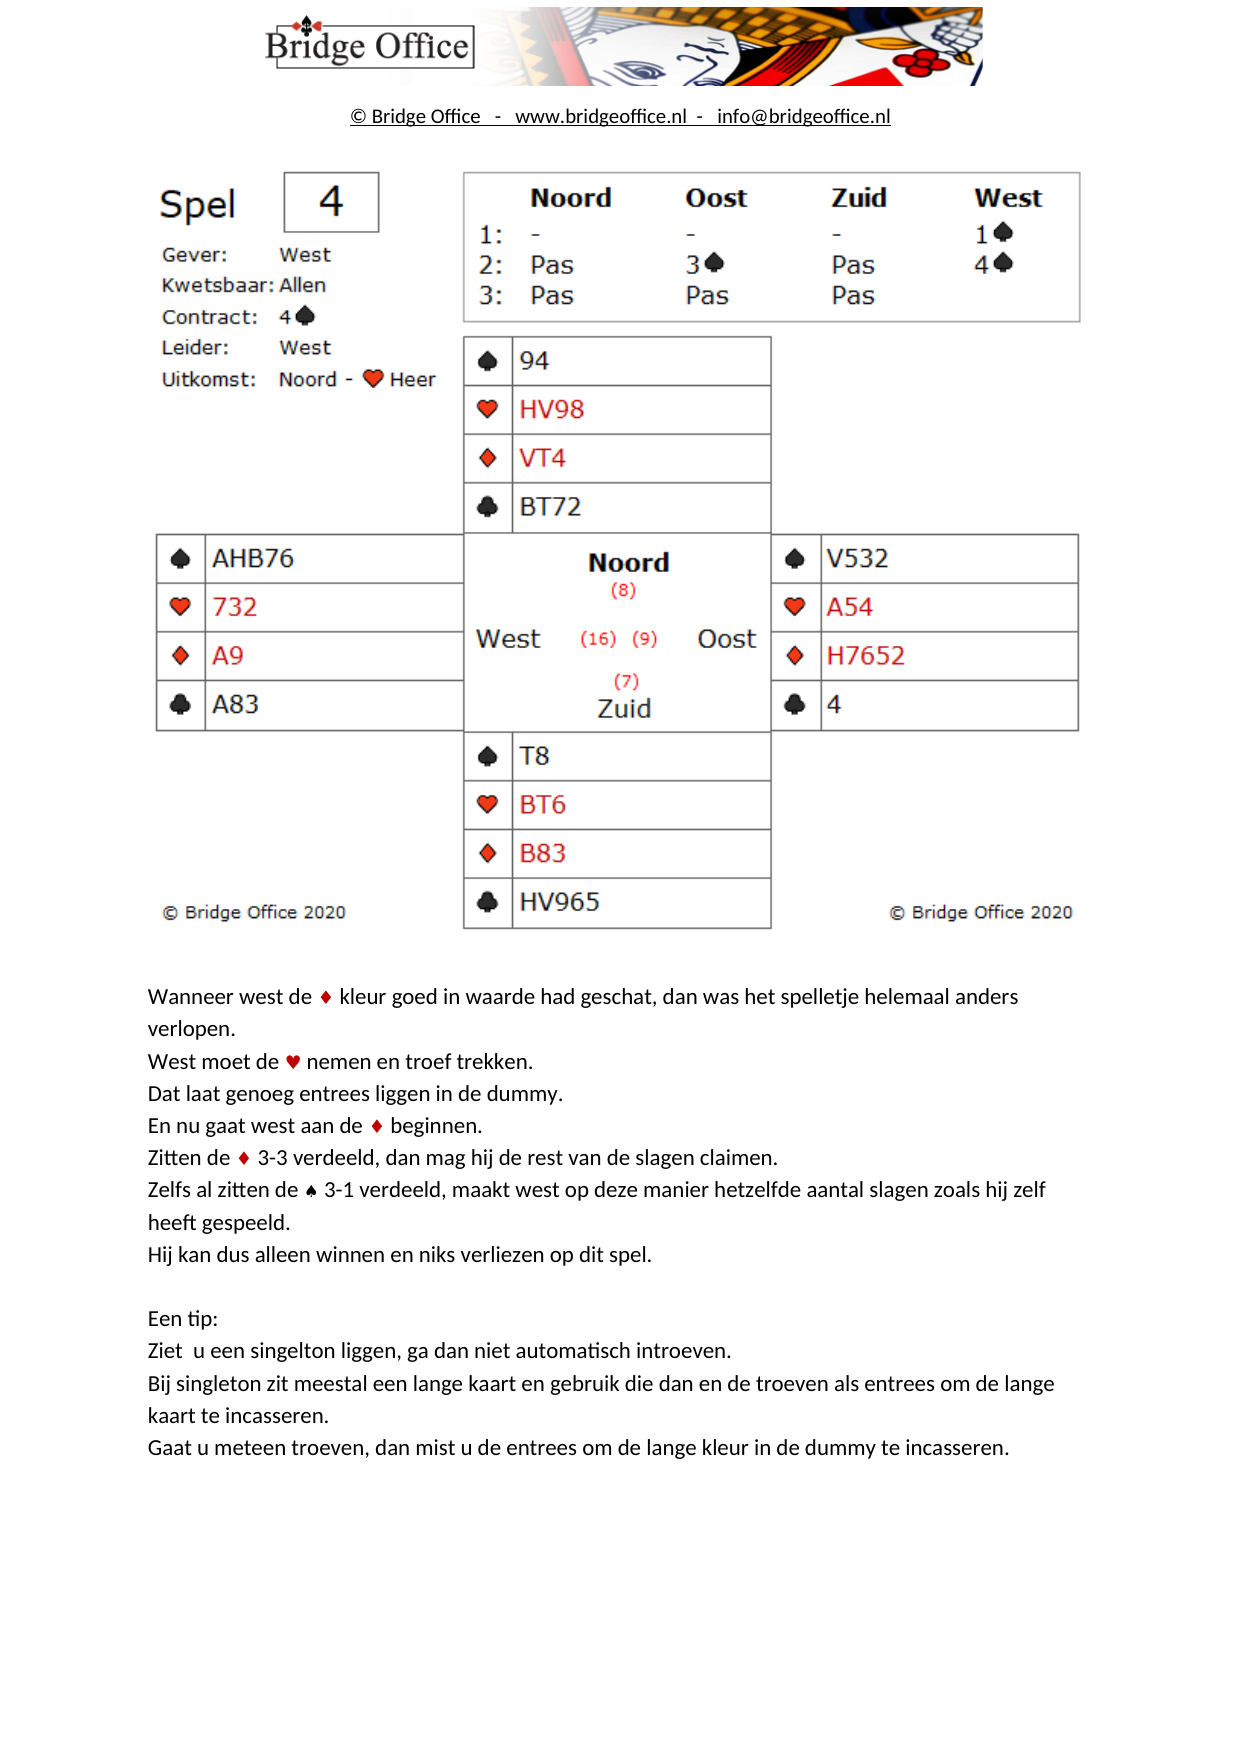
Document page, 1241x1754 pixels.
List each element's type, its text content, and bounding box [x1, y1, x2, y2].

text West moet de ♥ nemen en troef trekken. [148, 1047, 1093, 1075]
text Bij singleton zit meestal een lange kaart en gebruik die dan en de troeven als entrees om de lange kaart te incasseren. [148, 1369, 1093, 1429]
text Dat laat genoeg entrees liggen in de dummy. [148, 1079, 1093, 1107]
text Een tip: [148, 1304, 1093, 1332]
text Gaat u meteen troeven, dan mist u de entrees om de lange kleur in de dummy te incasseren. [148, 1433, 1093, 1461]
picture [238, 7, 982, 85]
text Zitten de ♦ 3-3 verdeeld, dan mag hij de rest van de slagen claimen. [148, 1143, 1093, 1171]
picture [147, 160, 1093, 946]
text Zelfs al zitten de ♠ 3-1 verdeeld, maakt west op deze manier hetzelfde aantal slagen zoals hij zelf heeft gespeeld. [148, 1176, 1093, 1236]
text En nu gaat west aan de ♦ beginnen. [148, 1111, 1093, 1139]
text Hij kan dus alleen winnen en niks verliezen op dit spel. [148, 1240, 1093, 1268]
text Wanneer west de ♦ kleur goed in waarde had geschat, dan was het spelletje helemaal anders verlopen. [148, 946, 1093, 1043]
text Ziet u een singelton liggen, ga dan niet automatisch introeven. [148, 1336, 1093, 1364]
